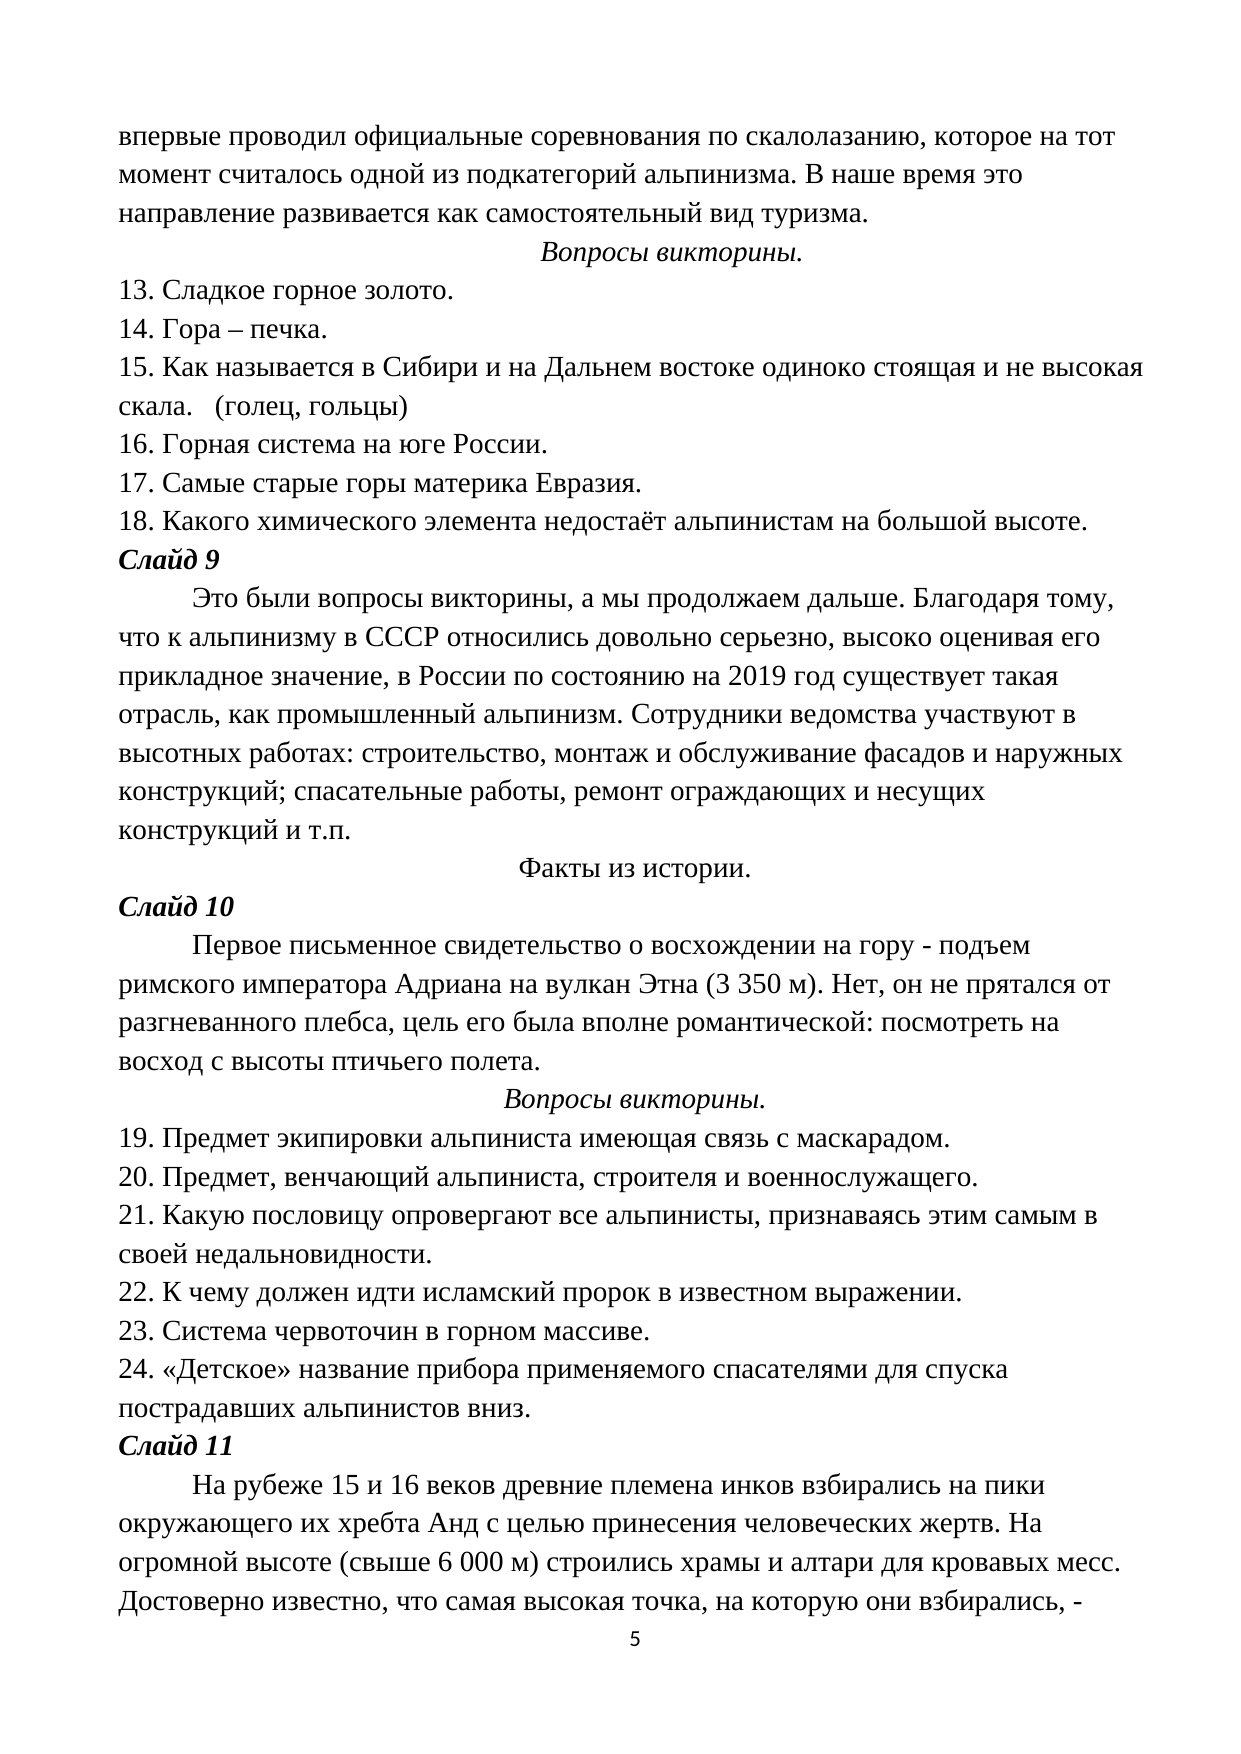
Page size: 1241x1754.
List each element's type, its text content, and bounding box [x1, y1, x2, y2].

text 17. Самые старые горы материка Евразия. [118, 465, 1152, 498]
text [118, 118, 1152, 229]
text 20. Предмет, венчающий альпиниста, строителя и военнослужащего. [118, 1159, 1152, 1192]
text 15. Как называется в Сибири и на Дальнем востоке одиноко стоящая и не высокая скала. (голец, гольцы) [118, 349, 1152, 421]
text 16. Горная система на юге России. [118, 426, 1152, 460]
text Слайд 11 [118, 1428, 1152, 1462]
text Слайд 10 [118, 889, 1152, 922]
text Вопросы викторины. [118, 234, 1152, 267]
text Первое письменное свидетельство о восхождении на гору - подъем римского императора Адриана на вулкан Этна (3 350 м). Нет, он не прятался от разгневанного плебса, цель его была вполне романтической: посмотреть на восход с высоты птичьего полета. [118, 927, 1152, 1077]
text Вопросы викторины. [118, 1082, 1152, 1115]
text 13. Сладкое горное золото. [118, 272, 1152, 306]
text 24. «Детское» название прибора применяемого спасателями для спуска пострадавших альпинистов вниз. [118, 1351, 1152, 1423]
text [118, 1467, 1152, 1616]
text 21. Какую пословицу опровергают все альпинисты, признаваясь этим самым в своей недальновидности. [118, 1197, 1152, 1269]
text Это были вопросы викторины, а мы продолжаем дальше. Благодаря тому, что к альпинизму в СССР относились довольно серьезно, высоко оценивая его прикладное значение, в России по состоянию на 2019 год существует такая отрасль, как промышленный альпинизм. Сотрудники ведомства участвуют в высотных работах: строительство, монтаж и обслуживание фасадов и наружных конструкций; спасательные работы, ремонт ограждающих и несущих конструкций и т.п. [118, 581, 1152, 845]
text Слайд 9 [118, 542, 1152, 576]
text 19. Предмет экипировки альпиниста имеющая связь с маскарадом. [118, 1120, 1152, 1154]
text 23. Система червоточин в горном массиве. [118, 1313, 1152, 1346]
text 22. К чему должен идти исламский пророк в известном выражении. [118, 1274, 1152, 1308]
text 18. Какого химического элемента недостаёт альпинистам на большой высоте. [118, 503, 1152, 537]
text 14. Гора – печка. [118, 311, 1152, 344]
text Факты из истории. [118, 850, 1152, 884]
